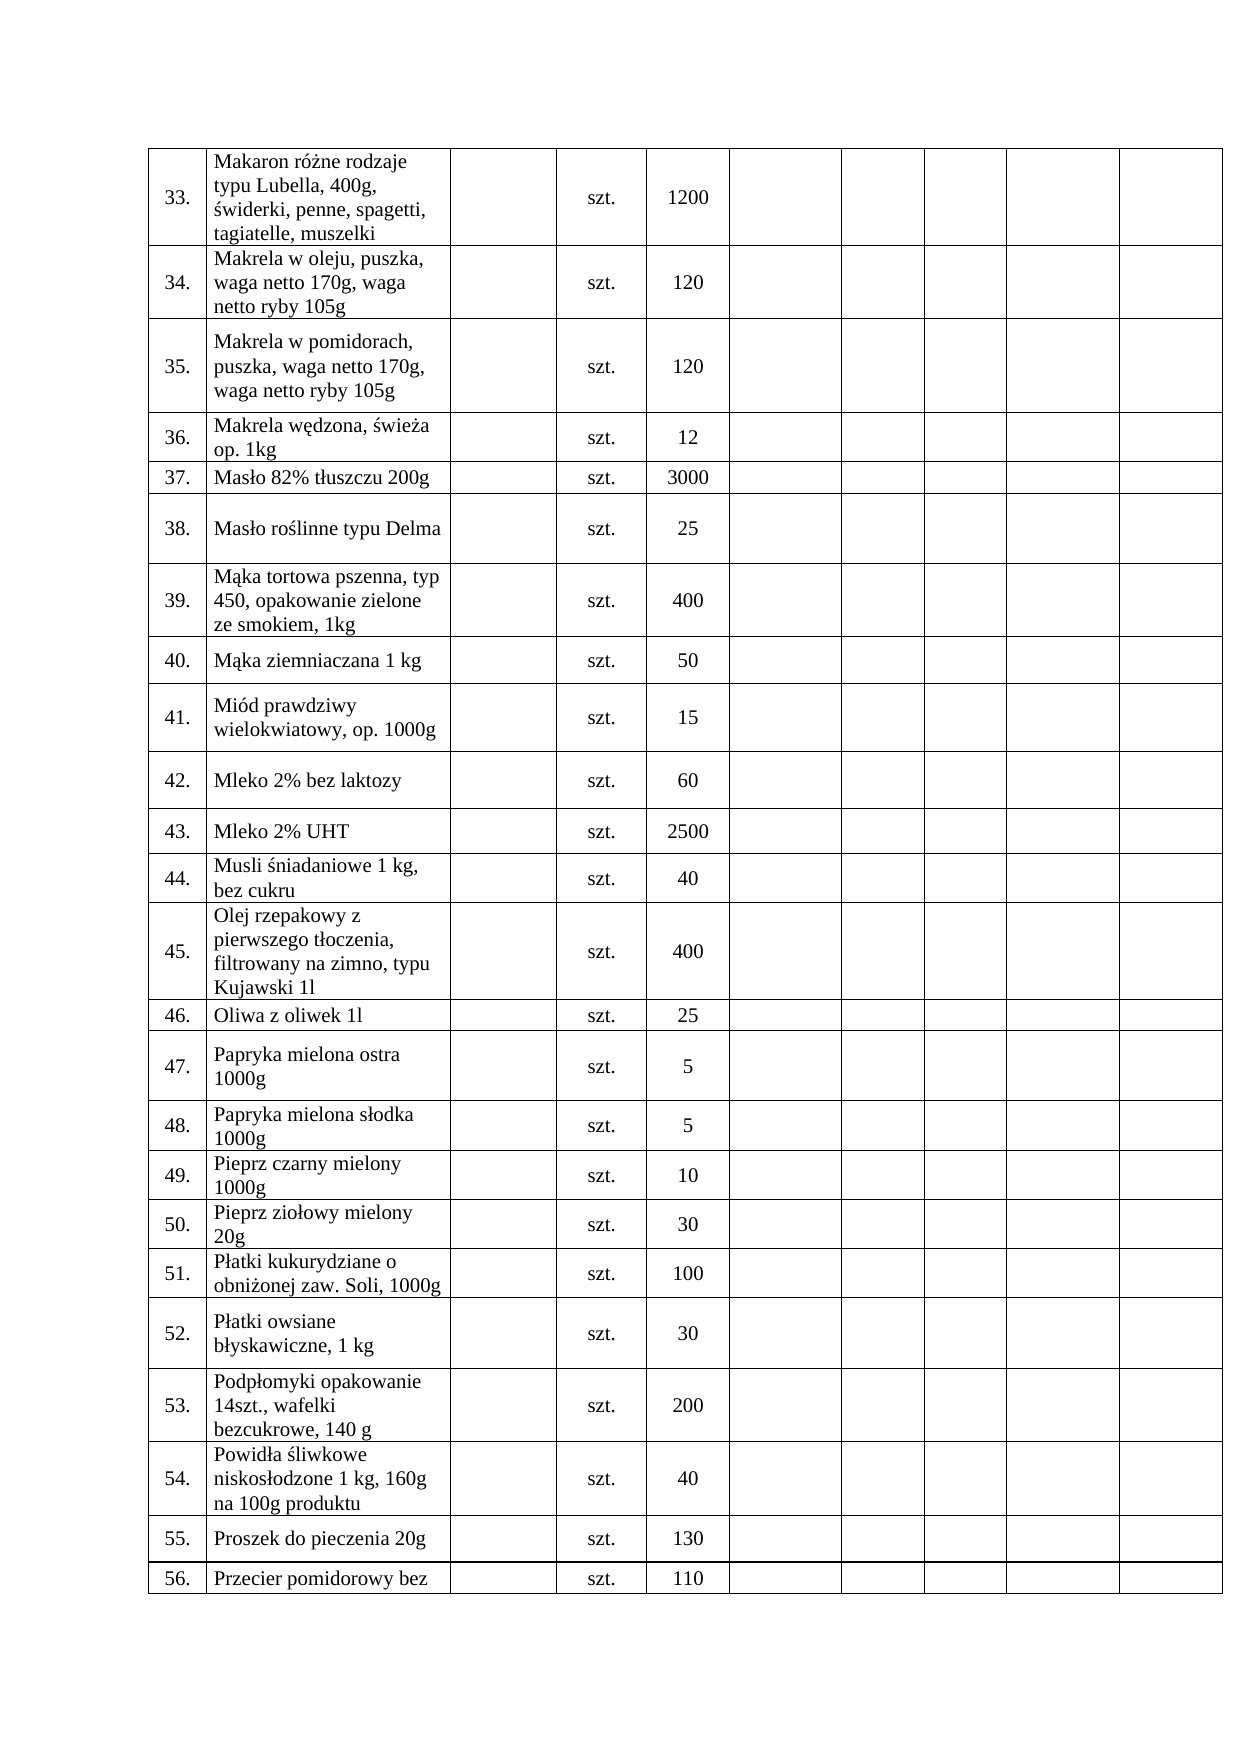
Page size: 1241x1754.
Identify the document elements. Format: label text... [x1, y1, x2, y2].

table_cell [451, 854, 556, 902]
table_cell 53. [149, 1369, 206, 1441]
table_cell [925, 1200, 1006, 1248]
table_cell [451, 319, 556, 412]
table_cell 50. [149, 1200, 206, 1248]
table_cell Makrela wędzona, świeża op. 1kg [207, 413, 450, 461]
table_cell [1223, 1368, 1237, 1441]
table_cell [925, 1563, 1006, 1593]
table_cell 12 [647, 413, 729, 461]
table_cell [451, 413, 556, 461]
table_cell szt. [557, 1516, 646, 1561]
table_cell Pieprz czarny mielony 1000g [207, 1151, 450, 1199]
table_cell 30 [647, 1200, 729, 1248]
table_cell [925, 246, 1006, 318]
table_cell [730, 1249, 841, 1297]
table_cell [1007, 1249, 1119, 1297]
table_cell Mąka tortowa pszenna, typ 450, opakowanie zielone ze smokiem, 1kg [207, 564, 450, 636]
table_cell [451, 1200, 556, 1248]
table_cell [1120, 684, 1222, 751]
table_cell 3000 [647, 462, 729, 492]
table_cell Pieprz ziołowy mielony 20g [207, 1200, 450, 1248]
table_cell [842, 246, 924, 318]
table_cell 2500 [647, 809, 729, 852]
table_cell [1007, 1369, 1119, 1441]
table_cell [1007, 149, 1119, 245]
table_cell [1007, 564, 1119, 636]
table_cell [730, 462, 841, 492]
table_cell Masło roślinne typu Delma [207, 494, 450, 563]
table_cell [925, 413, 1006, 461]
table_cell [925, 319, 1006, 412]
table_cell [451, 1031, 556, 1100]
table_cell szt. [557, 1369, 646, 1441]
table_cell [730, 1151, 841, 1199]
table_cell 100 [647, 1249, 729, 1297]
table_cell 35. [149, 319, 206, 412]
table_cell 40. [149, 637, 206, 683]
table_cell [451, 1298, 556, 1368]
table_cell [842, 1031, 924, 1100]
table_cell [1223, 245, 1237, 318]
table_cell [925, 462, 1006, 492]
table_cell [1007, 854, 1119, 902]
table_cell szt. [557, 809, 646, 852]
table_cell 48. [149, 1101, 206, 1149]
table_cell 55. [149, 1516, 206, 1561]
table_cell [1120, 1563, 1222, 1593]
table_cell Mąka ziemniaczana 1 kg [207, 637, 450, 683]
table_cell [842, 1369, 924, 1441]
table_cell [451, 637, 556, 683]
table_cell [842, 564, 924, 636]
table_cell [1120, 1200, 1222, 1248]
table_cell [1223, 808, 1237, 852]
table_cell [842, 1298, 924, 1368]
table_cell 25 [647, 494, 729, 563]
table_cell [842, 1000, 924, 1030]
table_cell [730, 854, 841, 902]
table_cell [451, 1101, 556, 1149]
table_cell Mleko 2% bez laktozy [207, 752, 450, 808]
table_cell 51. [149, 1249, 206, 1297]
table_cell [925, 1031, 1006, 1100]
table_cell [730, 1200, 841, 1248]
table_cell szt. [557, 1298, 646, 1368]
table_cell [1120, 564, 1222, 636]
table_cell [1007, 1442, 1119, 1514]
table_cell [842, 1563, 924, 1593]
table_cell [842, 1249, 924, 1297]
table_cell [1120, 246, 1222, 318]
table_cell [842, 1151, 924, 1199]
table_cell szt. [557, 637, 646, 683]
table_cell [730, 1442, 841, 1514]
table_cell [1120, 413, 1222, 461]
table_cell 43. [149, 809, 206, 852]
table_cell [730, 1000, 841, 1030]
table_cell 30 [647, 1298, 729, 1368]
table_cell 120 [647, 246, 729, 318]
table_cell [730, 809, 841, 852]
table_cell [1007, 1031, 1119, 1100]
table_cell 5 [647, 1101, 729, 1149]
table_cell [925, 564, 1006, 636]
table_cell [451, 1442, 556, 1514]
table_cell [1007, 319, 1119, 412]
table_cell szt. [557, 684, 646, 751]
table_cell [730, 494, 841, 563]
table_cell 15 [647, 684, 729, 751]
table_cell [1223, 1561, 1237, 1593]
table_cell [925, 752, 1006, 808]
table_cell [925, 903, 1006, 999]
table_cell Papryka mielona słodka 1000g [207, 1101, 450, 1149]
table_cell [730, 903, 841, 999]
table_cell 10 [647, 1151, 729, 1199]
table_cell Proszek do pieczenia 20g [207, 1516, 450, 1561]
table_cell [1223, 1248, 1237, 1297]
table_cell [842, 1200, 924, 1248]
table_cell [1223, 1515, 1237, 1561]
table_cell [1120, 494, 1222, 563]
table_cell szt. [557, 1031, 646, 1100]
table_cell [451, 1369, 556, 1441]
table_cell [925, 809, 1006, 852]
table_cell [451, 1151, 556, 1199]
table_cell [1007, 462, 1119, 492]
table_cell szt. [557, 1200, 646, 1248]
table_cell 130 [647, 1516, 729, 1561]
table_cell [842, 319, 924, 412]
table_cell [1120, 1151, 1222, 1199]
table_cell [451, 752, 556, 808]
table_cell [1223, 318, 1237, 412]
table_cell [1120, 1000, 1222, 1030]
table_cell szt. [557, 319, 646, 412]
table_cell [1223, 636, 1237, 683]
table_cell [451, 1563, 556, 1593]
table_cell 46. [149, 1000, 206, 1030]
table_cell szt. [557, 1101, 646, 1149]
table_cell [1223, 999, 1237, 1030]
table_cell [842, 684, 924, 751]
table_cell [730, 1369, 841, 1441]
table_cell 42. [149, 752, 206, 808]
table_cell Makaron różne rodzaje typu Lubella, 400g, świderki, penne, spagetti, tagiatelle, muszelki [207, 149, 450, 245]
table_cell [730, 319, 841, 412]
table_cell [1223, 1100, 1237, 1149]
table_cell Makrela w pomidorach, puszka, waga netto 170g, waga netto ryby 105g [207, 319, 450, 412]
table_cell [730, 752, 841, 808]
table_cell 54. [149, 1442, 206, 1514]
table_cell 52. [149, 1298, 206, 1368]
table_cell [730, 1563, 841, 1593]
table_cell [730, 1298, 841, 1368]
table_cell Mleko 2% UHT [207, 809, 450, 852]
table_cell [1120, 854, 1222, 902]
table_cell [451, 684, 556, 751]
table_cell 34. [149, 246, 206, 318]
table_cell 44. [149, 854, 206, 902]
table_cell [925, 854, 1006, 902]
table_cell [1223, 853, 1237, 902]
table_cell [925, 494, 1006, 563]
table_cell [1120, 1516, 1222, 1561]
table_cell 5 [647, 1031, 729, 1100]
table_cell [842, 637, 924, 683]
table_cell szt. [557, 494, 646, 563]
table_cell [1223, 1150, 1237, 1199]
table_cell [207, 1563, 450, 1593]
table_cell [1007, 1563, 1119, 1593]
table_cell [842, 149, 924, 245]
table_cell [1007, 809, 1119, 852]
table_cell 25 [647, 1000, 729, 1030]
table_cell [1223, 461, 1237, 492]
table_cell 400 [647, 903, 729, 999]
table_cell szt. [557, 752, 646, 808]
table_cell 38. [149, 494, 206, 563]
table_cell [925, 1151, 1006, 1199]
table_cell 110 [647, 1563, 729, 1593]
table_cell [451, 462, 556, 492]
table_cell [730, 1516, 841, 1561]
table_cell [1223, 902, 1237, 999]
table_cell [1120, 462, 1222, 492]
table_cell [1120, 1369, 1222, 1441]
table_cell 45. [149, 903, 206, 999]
table_cell szt. [557, 149, 646, 245]
table_cell [730, 637, 841, 683]
table_cell Płatki owsiane błyskawiczne, 1 kg [207, 1298, 450, 1368]
table_cell 40 [647, 854, 729, 902]
table_cell [842, 903, 924, 999]
table_cell [451, 564, 556, 636]
table_cell [1007, 1200, 1119, 1248]
table_cell [1223, 1030, 1237, 1100]
table_cell [1007, 246, 1119, 318]
table_cell [1223, 412, 1237, 461]
table_cell [925, 1369, 1006, 1441]
table_cell [730, 149, 841, 245]
table_cell Papryka mielona ostra 1000g [207, 1031, 450, 1100]
table_cell [1223, 1297, 1237, 1368]
table_cell [1120, 903, 1222, 999]
table_cell 120 [647, 319, 729, 412]
table_cell [1007, 494, 1119, 563]
table_cell Olej rzepakowy z pierwszego tłoczenia, filtrowany na zimno, typu Kujawski 1l [207, 903, 450, 999]
table_cell [1223, 563, 1237, 636]
table_cell [1120, 1298, 1222, 1368]
table_cell [451, 903, 556, 999]
table_cell [842, 854, 924, 902]
table_cell [925, 684, 1006, 751]
table_cell szt. [557, 1151, 646, 1199]
table_cell [1223, 751, 1237, 808]
table_cell [925, 1000, 1006, 1030]
table_cell [925, 1249, 1006, 1297]
table_cell 60 [647, 752, 729, 808]
table_cell szt. [557, 1000, 646, 1030]
table_cell [451, 809, 556, 852]
table_cell szt. [557, 903, 646, 999]
table_cell szt. [557, 564, 646, 636]
table_cell szt. [557, 854, 646, 902]
table_cell Miód prawdziwy wielokwiatowy, op. 1000g [207, 684, 450, 751]
table_cell 400 [647, 564, 729, 636]
table_cell [730, 1101, 841, 1149]
table_cell 33. [149, 149, 206, 245]
table_cell szt. [557, 413, 646, 461]
table_cell szt. [557, 1563, 646, 1593]
table_cell [842, 494, 924, 563]
table_cell szt. [557, 462, 646, 492]
table_cell [925, 1101, 1006, 1149]
table_cell [1120, 149, 1222, 245]
table_cell [1223, 493, 1237, 563]
table_cell [451, 149, 556, 245]
table_cell [1223, 683, 1237, 751]
table_cell 37. [149, 462, 206, 492]
table_cell szt. [557, 246, 646, 318]
table_cell [1120, 1442, 1222, 1514]
table_cell szt. [557, 1442, 646, 1514]
table_cell [842, 1101, 924, 1149]
table_cell szt. [557, 1249, 646, 1297]
table_cell Masło 82% tłuszczu 200g [207, 462, 450, 492]
table_cell 47. [149, 1031, 206, 1100]
table_cell [451, 1000, 556, 1030]
table_cell [1007, 752, 1119, 808]
table_cell [1007, 1101, 1119, 1149]
table_cell [925, 1516, 1006, 1561]
table_cell Płatki kukurydziane o obniżonej zaw. Soli, 1000g [207, 1249, 450, 1297]
table_cell [1223, 1199, 1237, 1248]
table_cell [1007, 903, 1119, 999]
table_cell [451, 494, 556, 563]
table_cell [451, 1249, 556, 1297]
table_cell [451, 246, 556, 318]
table_cell Podpłomyki opakowanie 14szt., wafelki bezcukrowe, 140 g [207, 1369, 450, 1441]
table_cell [1007, 637, 1119, 683]
table_cell [1120, 1249, 1222, 1297]
table_cell [730, 1031, 841, 1100]
table_cell [730, 684, 841, 751]
table_cell [925, 149, 1006, 245]
table_cell Makrela w oleju, puszka, waga netto 170g, waga netto ryby 105g [207, 246, 450, 318]
table_cell 40 [647, 1442, 729, 1514]
table_cell 200 [647, 1369, 729, 1441]
table_cell [842, 809, 924, 852]
table_cell 49. [149, 1151, 206, 1199]
table_cell [842, 462, 924, 492]
table_cell [842, 413, 924, 461]
table_cell [1120, 637, 1222, 683]
table_cell [842, 1442, 924, 1514]
table_cell [730, 246, 841, 318]
table_cell [1007, 1000, 1119, 1030]
table_cell [1007, 413, 1119, 461]
table_cell Powidła śliwkowe niskosłodzone 1 kg, 160g na 100g produktu [207, 1442, 450, 1514]
table_cell [1007, 1516, 1119, 1561]
table_cell [925, 637, 1006, 683]
table_cell [730, 413, 841, 461]
table_cell [925, 1442, 1006, 1514]
table_cell 41. [149, 684, 206, 751]
table_cell [1120, 1031, 1222, 1100]
table_cell [925, 1298, 1006, 1368]
table_cell [842, 752, 924, 808]
table_cell Oliwa z oliwek 1l [207, 1000, 450, 1030]
table_cell [451, 1516, 556, 1561]
table_cell [1223, 148, 1237, 245]
table_cell [1223, 1441, 1237, 1514]
table_cell [1120, 1101, 1222, 1149]
table_cell 36. [149, 413, 206, 461]
table_cell [1120, 752, 1222, 808]
table_cell [1120, 809, 1222, 852]
table_cell 39. [149, 564, 206, 636]
table_cell Musli śniadaniowe 1 kg, bez cukru [207, 854, 450, 902]
table_cell [1007, 1151, 1119, 1199]
table_cell [730, 564, 841, 636]
table_cell 1200 [647, 149, 729, 245]
table_cell 50 [647, 637, 729, 683]
table_cell [842, 1516, 924, 1561]
table_cell [1007, 1298, 1119, 1368]
table_cell [1007, 684, 1119, 751]
table_cell [1120, 319, 1222, 412]
table_cell 56. [149, 1563, 206, 1593]
